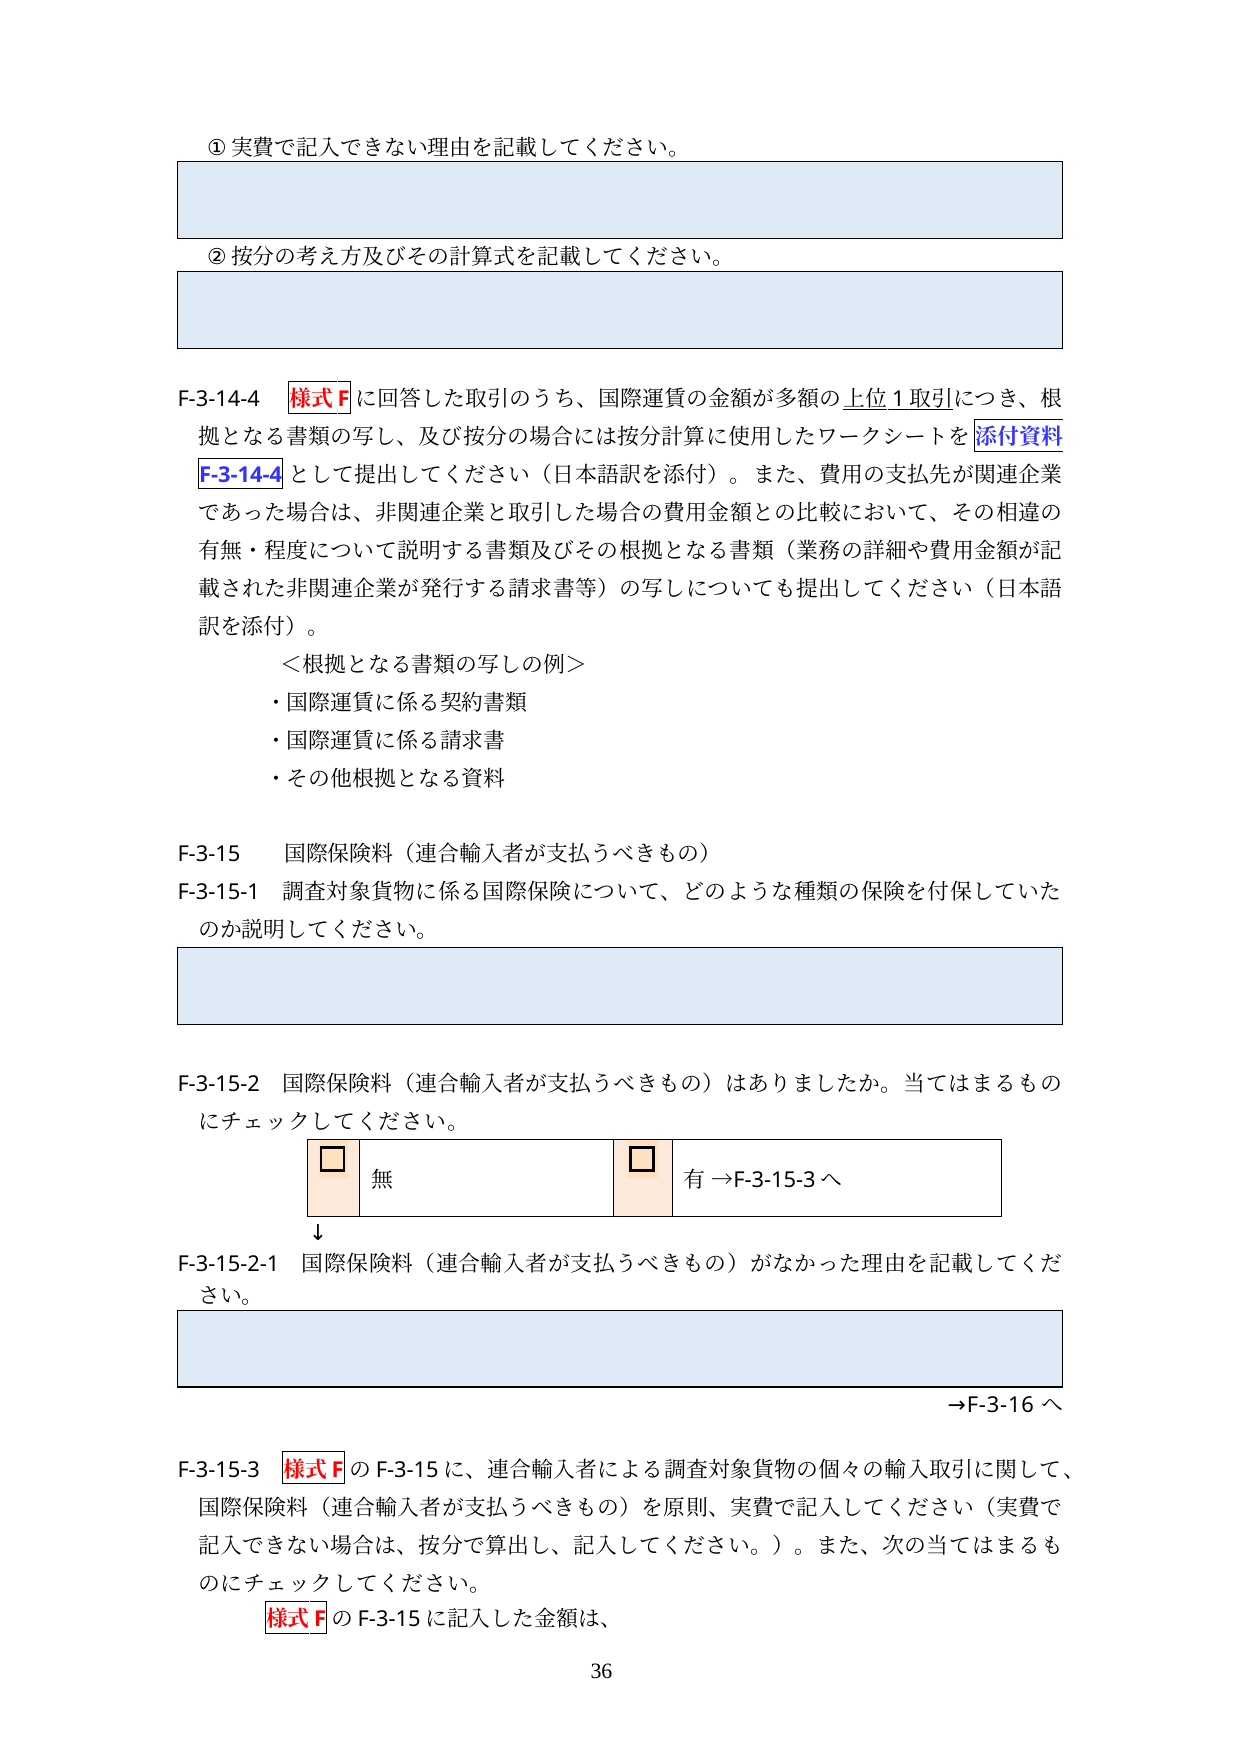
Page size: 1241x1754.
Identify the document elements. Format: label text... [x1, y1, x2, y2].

text ↓ [308, 1217, 1063, 1247]
subtitle 国際保険料（連合輸入者が支払うべきもの）はありましたか。当てはまるものにチェックしてください。 [177, 1063, 1063, 1139]
table_header 無 [360, 1140, 613, 1216]
table_header [178, 1311, 1062, 1386]
table_header [178, 948, 1062, 1024]
text ＜根拠となる書類の写しの例＞ [221, 644, 1063, 682]
subtitle 様式Fに回答した取引のうち、国際運賃の金額が多額の上位1取引につき、根拠となる書類の写し、及び按分の場合には按分計算に使用したワークシートを添付資料F-3-14-4として提出してください（日本語訳を添付）。また、費用の支払先が関連企業であった場合は、非関連企業と取引した場合の費用金額との比較において、その相違の有無・程度について説明する書類及びその根拠となる書類（業務の詳細や費用金額が記載された非関連企業が発行する請求書等）の写しについても提出してください（日本語訳を添付）。 [177, 378, 1063, 644]
subtitle 国際保険料（連合輸入者が支払うべきもの）がなかった理由を記載してください。 [177, 1247, 1063, 1309]
text 様式FのF-3-15に記入した金額は、 [266, 1602, 326, 1633]
text ②按分の考え方及びその計算式を記載してください。 [157, 239, 1063, 271]
text 様式FのF-3-15に記入した金額は、 [327, 1601, 1063, 1634]
table_header [614, 1140, 672, 1216]
text ①実費で記入できない理由を記載してください。 [157, 130, 1063, 161]
text ・国際運賃に係る請求書 [243, 720, 1063, 758]
text ・国際運賃に係る契約書類 [243, 682, 1063, 720]
subtitle 調査対象貨物に係る国際保険について、どのような種類の保険を付保していたのか説明してください。 [177, 871, 1063, 947]
subtitle 様式FのF-3-15に、連合輸入者による調査対象貨物の個々の輸入取引に関して、国際保険料（連合輸入者が支払うべきもの）を原則、実費で記入してください（実費で記入できない場合は、按分で算出し、記入してください。）。また、次の当てはまるものにチェックしてください。 [177, 1449, 1063, 1601]
table_header [308, 1140, 359, 1216]
table_header 有 →F-3-15-3へ [673, 1140, 1001, 1216]
table_header [178, 162, 1062, 238]
text →F-3-16 へ [308, 1388, 1063, 1419]
table_header [178, 272, 1062, 348]
text ・その他根拠となる資料 [243, 758, 1063, 796]
subtitle 国際保険料（連合輸入者が支払うべきもの） [177, 833, 1063, 871]
